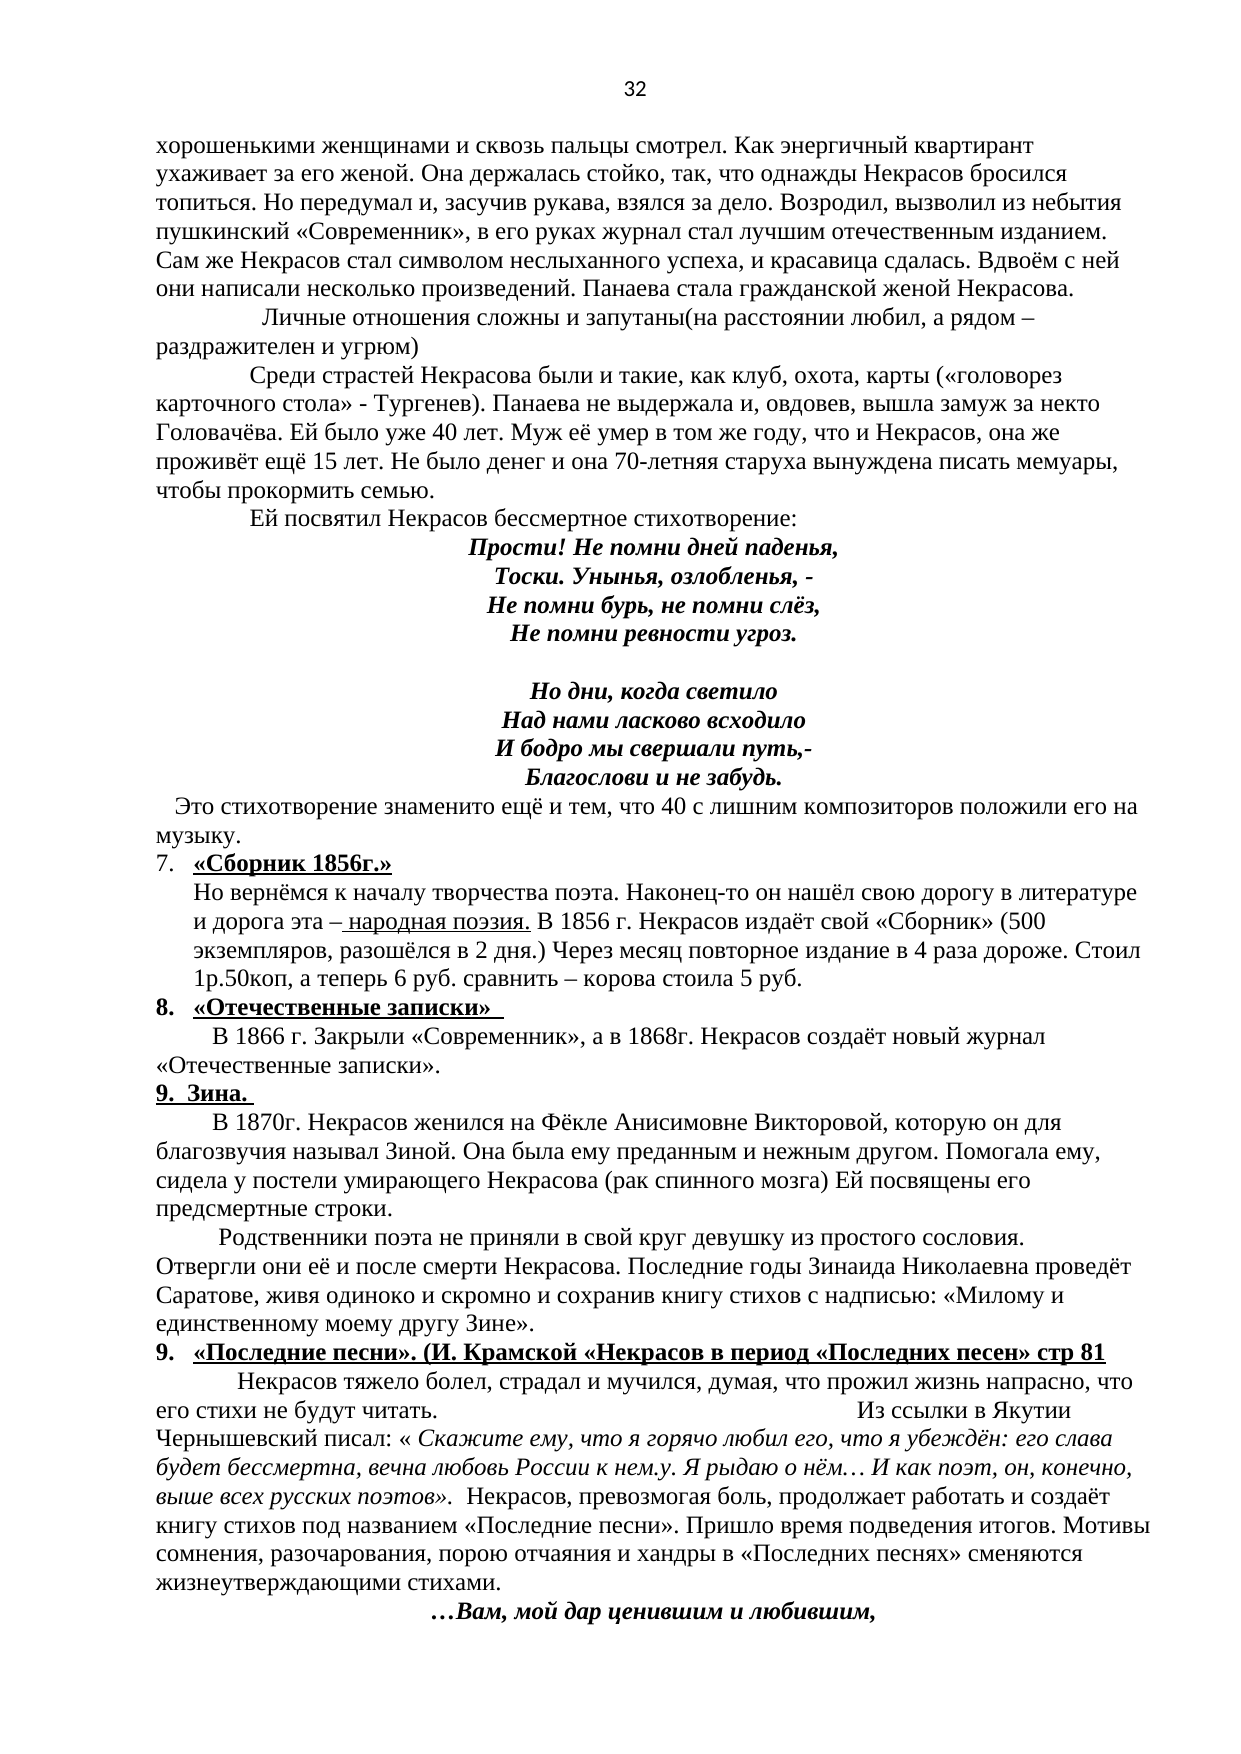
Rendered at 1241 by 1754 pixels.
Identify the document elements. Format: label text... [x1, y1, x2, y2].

list «Отечественные записки» [156, 992, 1152, 1021]
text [156, 130, 1152, 245]
text …Вам, мой дар ценившим и любившим, [156, 1596, 1152, 1625]
text Среди страстей Некрасова были и такие, как клуб, охота, карты («головорез карточного стола» - Тургенев). Панаева не выдержала и, овдовев, вышла замуж за некто Головачёва. Ей было уже 40 лет. Муж её умер в том же году, что и Некрасов, она же проживёт ещё 15 лет. Не было денег и она 70-летняя старуха вынуждена писать мемуары, чтобы прокормить семью. [156, 360, 1152, 503]
text Некрасов тяжело болел, страдал и мучился, думая, что прожил жизнь напрасно, что его стихи не будут читать. Из ссылки в Якутии Чернышевский писал: « Скажите ему, что я горячо любил его, что я убеждён: его слава будет бессмертна, вечна любовь России к нем.у. Я рыдаю о нём… И как поэт, он, конечно, выше всех русских поэтов». Некрасов, превозмогая боль, продолжает работать и создаёт книгу стихов под названием «Последние песни». Пришло время подведения итогов. Мотивы сомнения, разочарования, порою отчаяния и хандры в «Последних песнях» сменяются жизнеутверждающими стихами. [156, 1366, 1152, 1596]
text Ей посвятил Некрасов бессмертное стихотворение: [156, 503, 1152, 532]
list «Последние песни». (И. Крамской «Некрасов в период «Последних песен» стр 81 [156, 1337, 1152, 1366]
text Прости! Не помни дней паденья, [156, 532, 1152, 561]
text Это стихотворение знаменито ещё и тем, что 40 с лишним композиторов положили его на музыку. [156, 791, 1152, 848]
text Но вернёмся к началу творчества поэта. Наконец-то он нашёл свою дорогу в литературе и дорога эта – народная поэзия. В . Некрасов издаёт свой «Сборник» (500 экземпляров, разошёлся в 2 дня.) Через месяц повторное издание в 4 раза дороже. Стоил 1р.50коп, а теперь 6 руб. сравнить – корова стоила 5 руб. [193, 877, 1152, 992]
text И бодро мы свершали путь,- [156, 733, 1152, 762]
text В . Закрыли «Современник», а в 1868г. Некрасов создаёт новый журнал «Отечественные записки». [156, 1021, 1152, 1078]
text Тоски. Унынья, озлобленья, - [156, 561, 1152, 590]
text Не помни бурь, не помни слёз, [156, 590, 1152, 618]
text Родственники поэта не приняли в свой круг девушку из простого сословия. [156, 1222, 1152, 1251]
text В 1870г. Некрасов женился на Фёкле Анисимовне Викторовой, которую он для благозвучия называл Зиной. Она была ему преданным и нежным другом. Помогала ему, сидела у постели умирающего Некрасова (рак спинного мозга) Ей посвящены его предсмертные строки. [156, 1107, 1152, 1222]
list «Сборник 1856г.» [156, 848, 1152, 877]
text Сам же Некрасов стал символом неслыханного успеха, и красавица сдалась. Вдвоём с ней они написали несколько произведений. Панаева стала гражданской женой Некрасова. [156, 245, 1152, 302]
text Личные отношения сложны и запутаны(на расстоянии любил, а рядом – раздражителен и угрюм) [156, 302, 1152, 360]
text Отвергли они её и после смерти Некрасова. Последние годы Зинаида Николаевна проведёт Саратове, живя одиноко и скромно и сохранив книгу стихов с надписью: «Милому и единственному моему другу Зине». [156, 1251, 1152, 1337]
text Над нами ласково всходило [156, 705, 1152, 733]
text Не помни ревности угроз. [156, 618, 1152, 647]
text 9. Зина. [156, 1078, 1152, 1107]
text Благослови и не забудь. [156, 762, 1152, 791]
text Но дни, когда светило [156, 676, 1152, 705]
